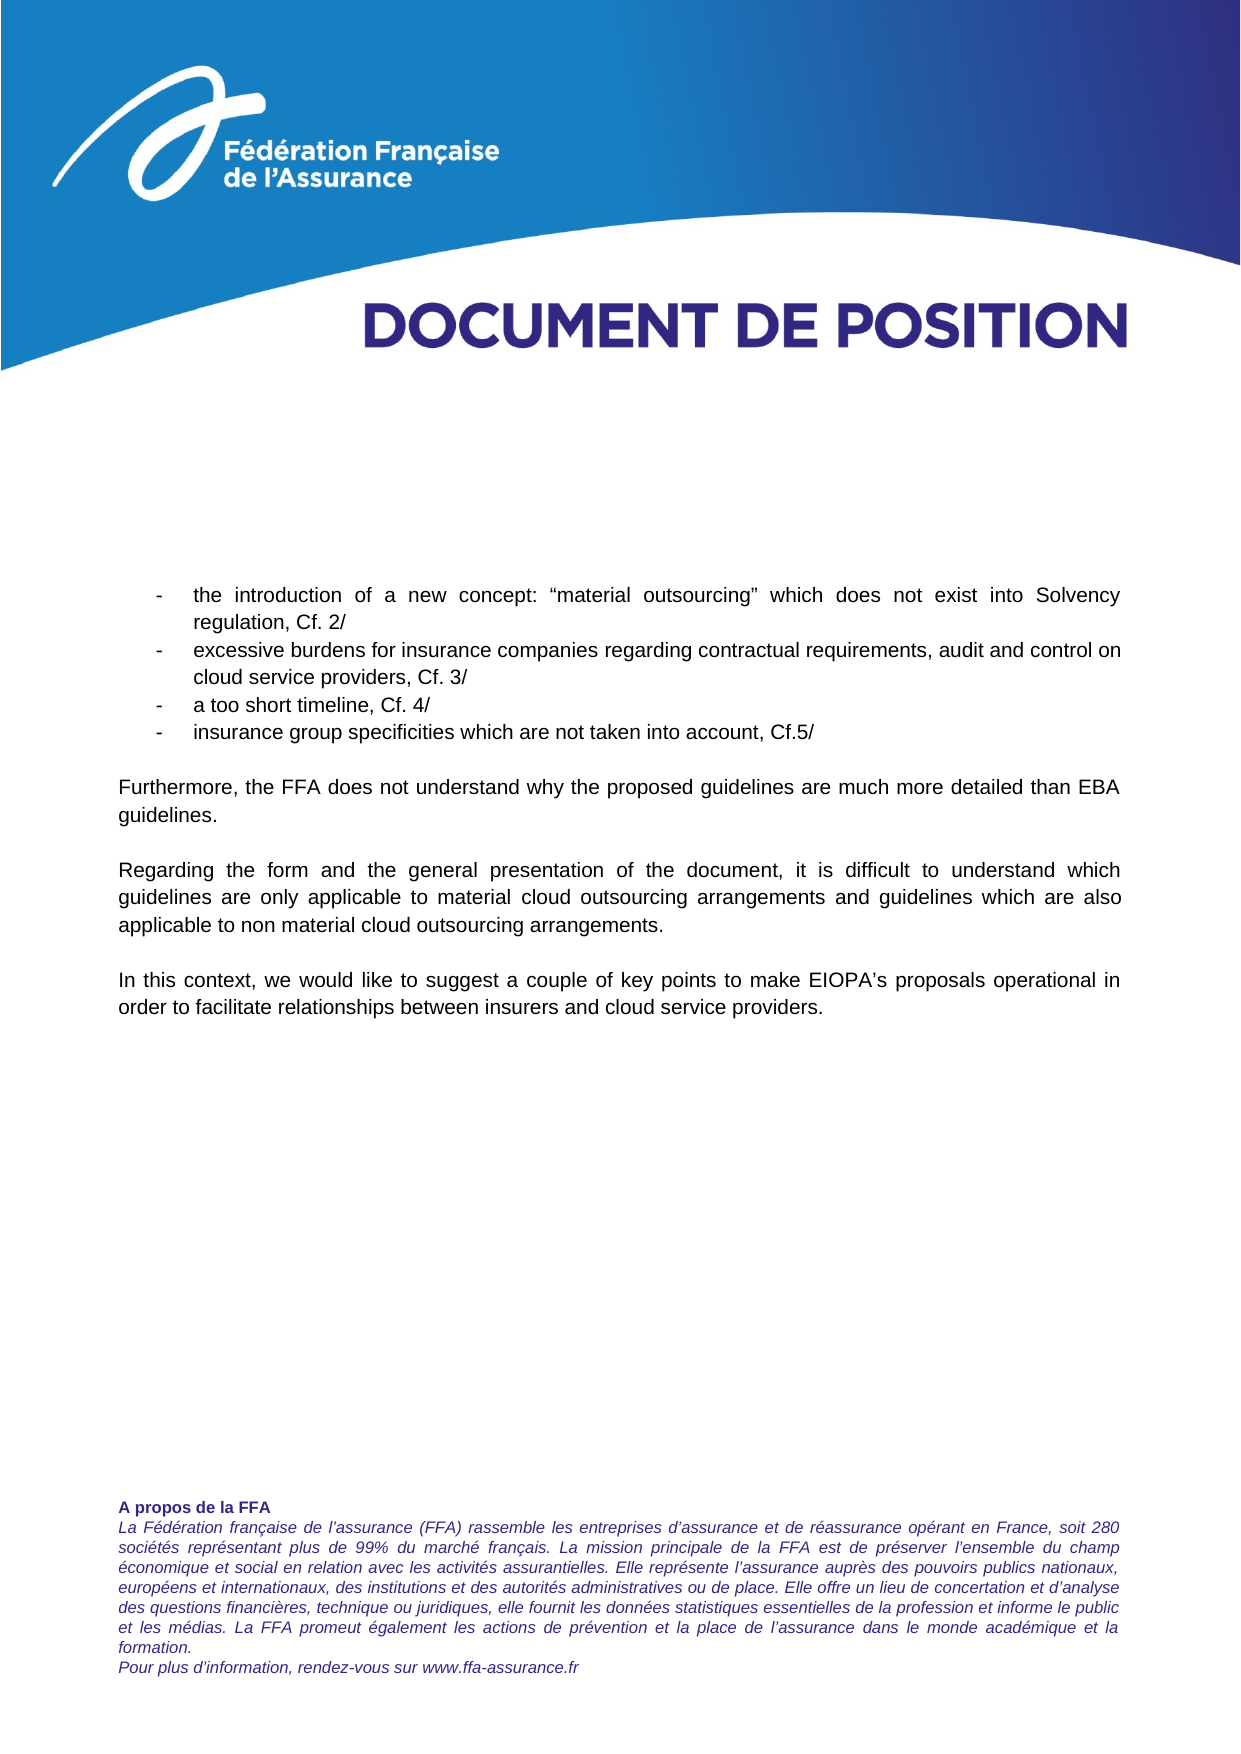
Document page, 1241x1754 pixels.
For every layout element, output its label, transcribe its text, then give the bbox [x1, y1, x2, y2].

list a too short timeline, Cf. 4/ [156, 689, 1122, 716]
text Regarding the form and the general presentation of the document, it is difficult to understand which guidelines are only applicable to material cloud outsourcing arrangements and guidelines which are also applicable to non material cloud outsourcing arrangements. [118, 854, 1122, 936]
text In this context, we would like to suggest a couple of key points to make EIOPA’s proposals operational in order to facilitate relationships between insurers and cloud service providers. [118, 964, 1122, 1019]
picture [1, 0, 1241, 390]
list the introduction of a new concept: “material outsourcing” which does not exist into Solvency regulation, Cf. 2/ [156, 579, 1122, 634]
list excessive burdens for insurance companies regarding contractual requirements, audit and control on cloud service providers, Cf. 3/ [156, 634, 1122, 689]
list insurance group specificities which are not taken into account, Cf.5/ [156, 716, 1122, 744]
text Furthermore, the FFA does not understand why the proposed guidelines are much more detailed than EBA guidelines. [118, 771, 1122, 826]
